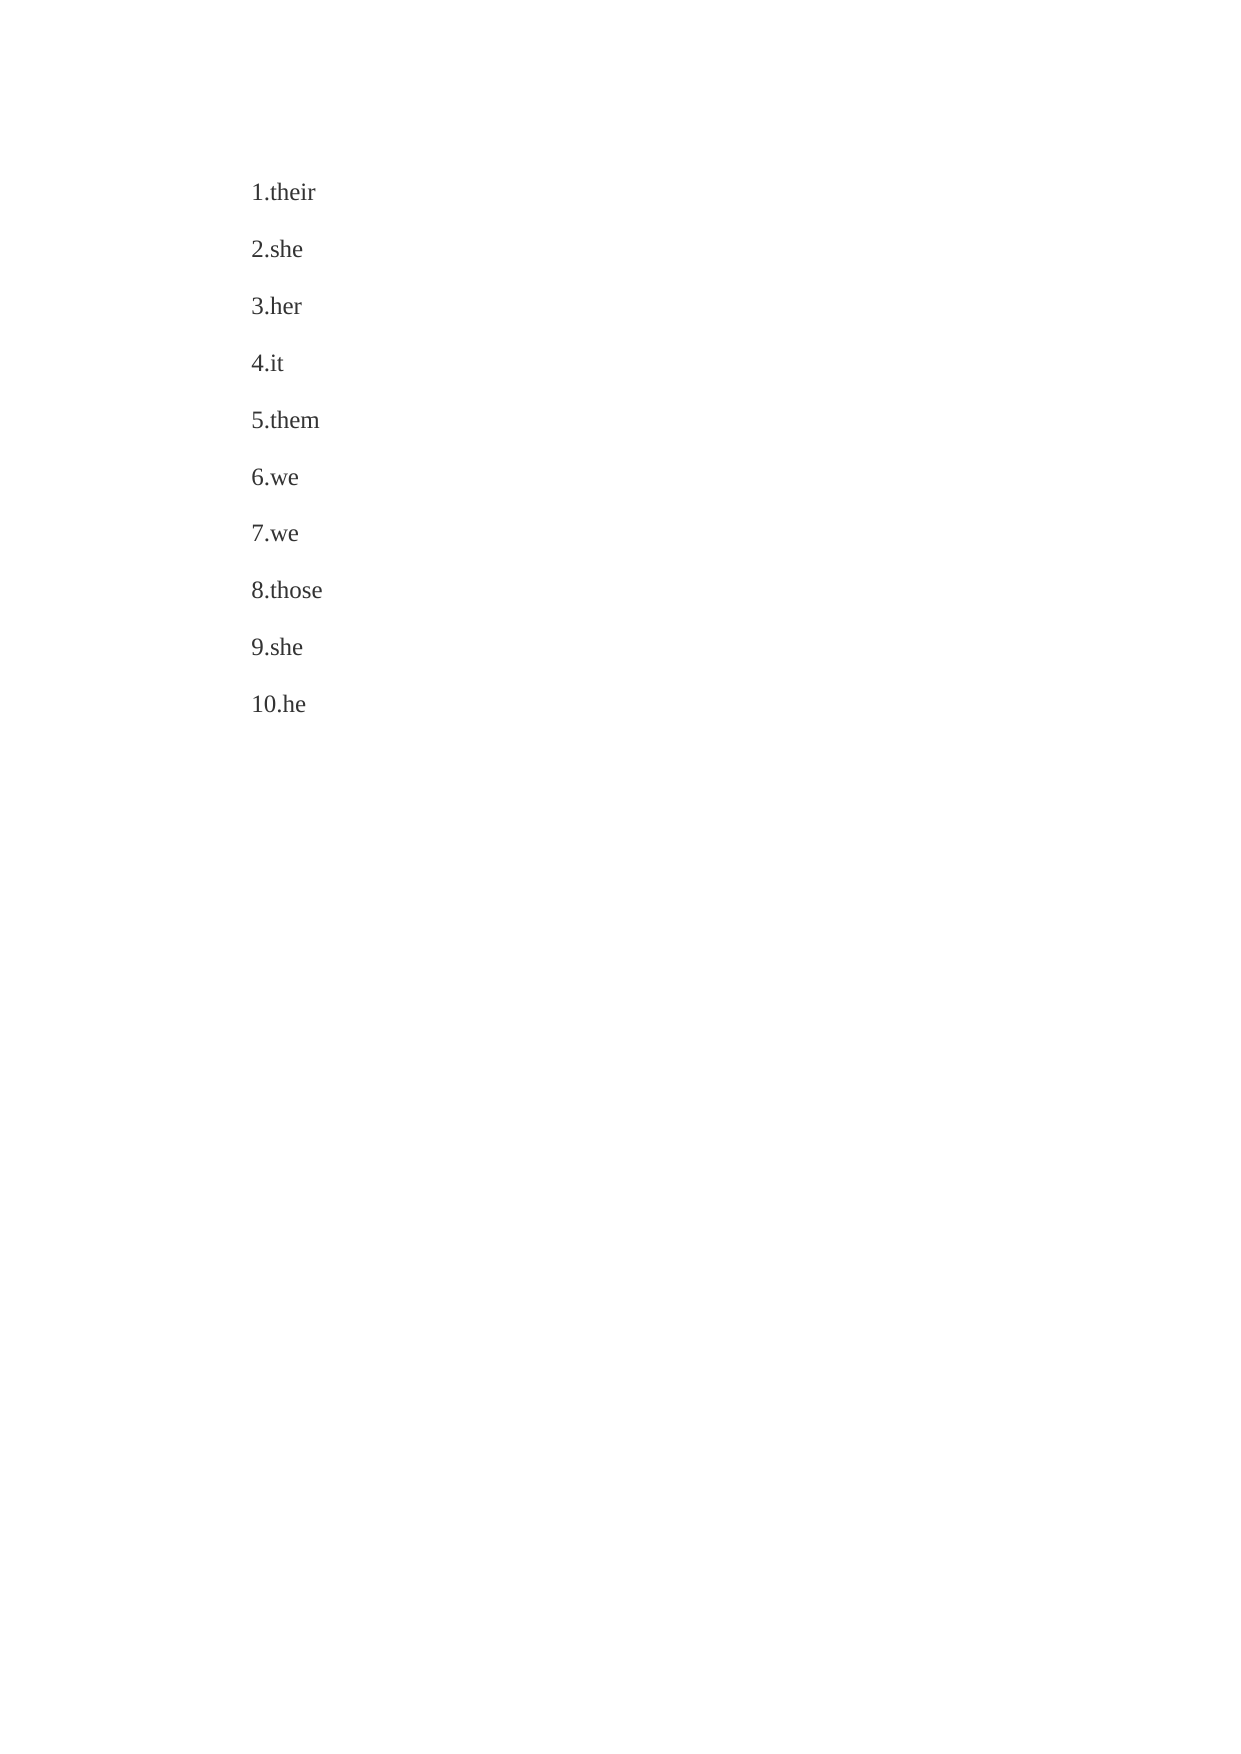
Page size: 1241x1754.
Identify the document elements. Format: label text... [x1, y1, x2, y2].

text 4.it [177, 348, 1092, 377]
text 5.them [177, 405, 1092, 433]
text 9.she [177, 632, 1092, 661]
text 7.we [177, 518, 1092, 547]
text 8.those [177, 575, 1092, 604]
text 2.she [177, 234, 1092, 263]
text 1.their [177, 177, 1092, 206]
text 10.he [177, 689, 1092, 718]
text 3.her [177, 291, 1092, 320]
text 6.we [177, 462, 1092, 490]
